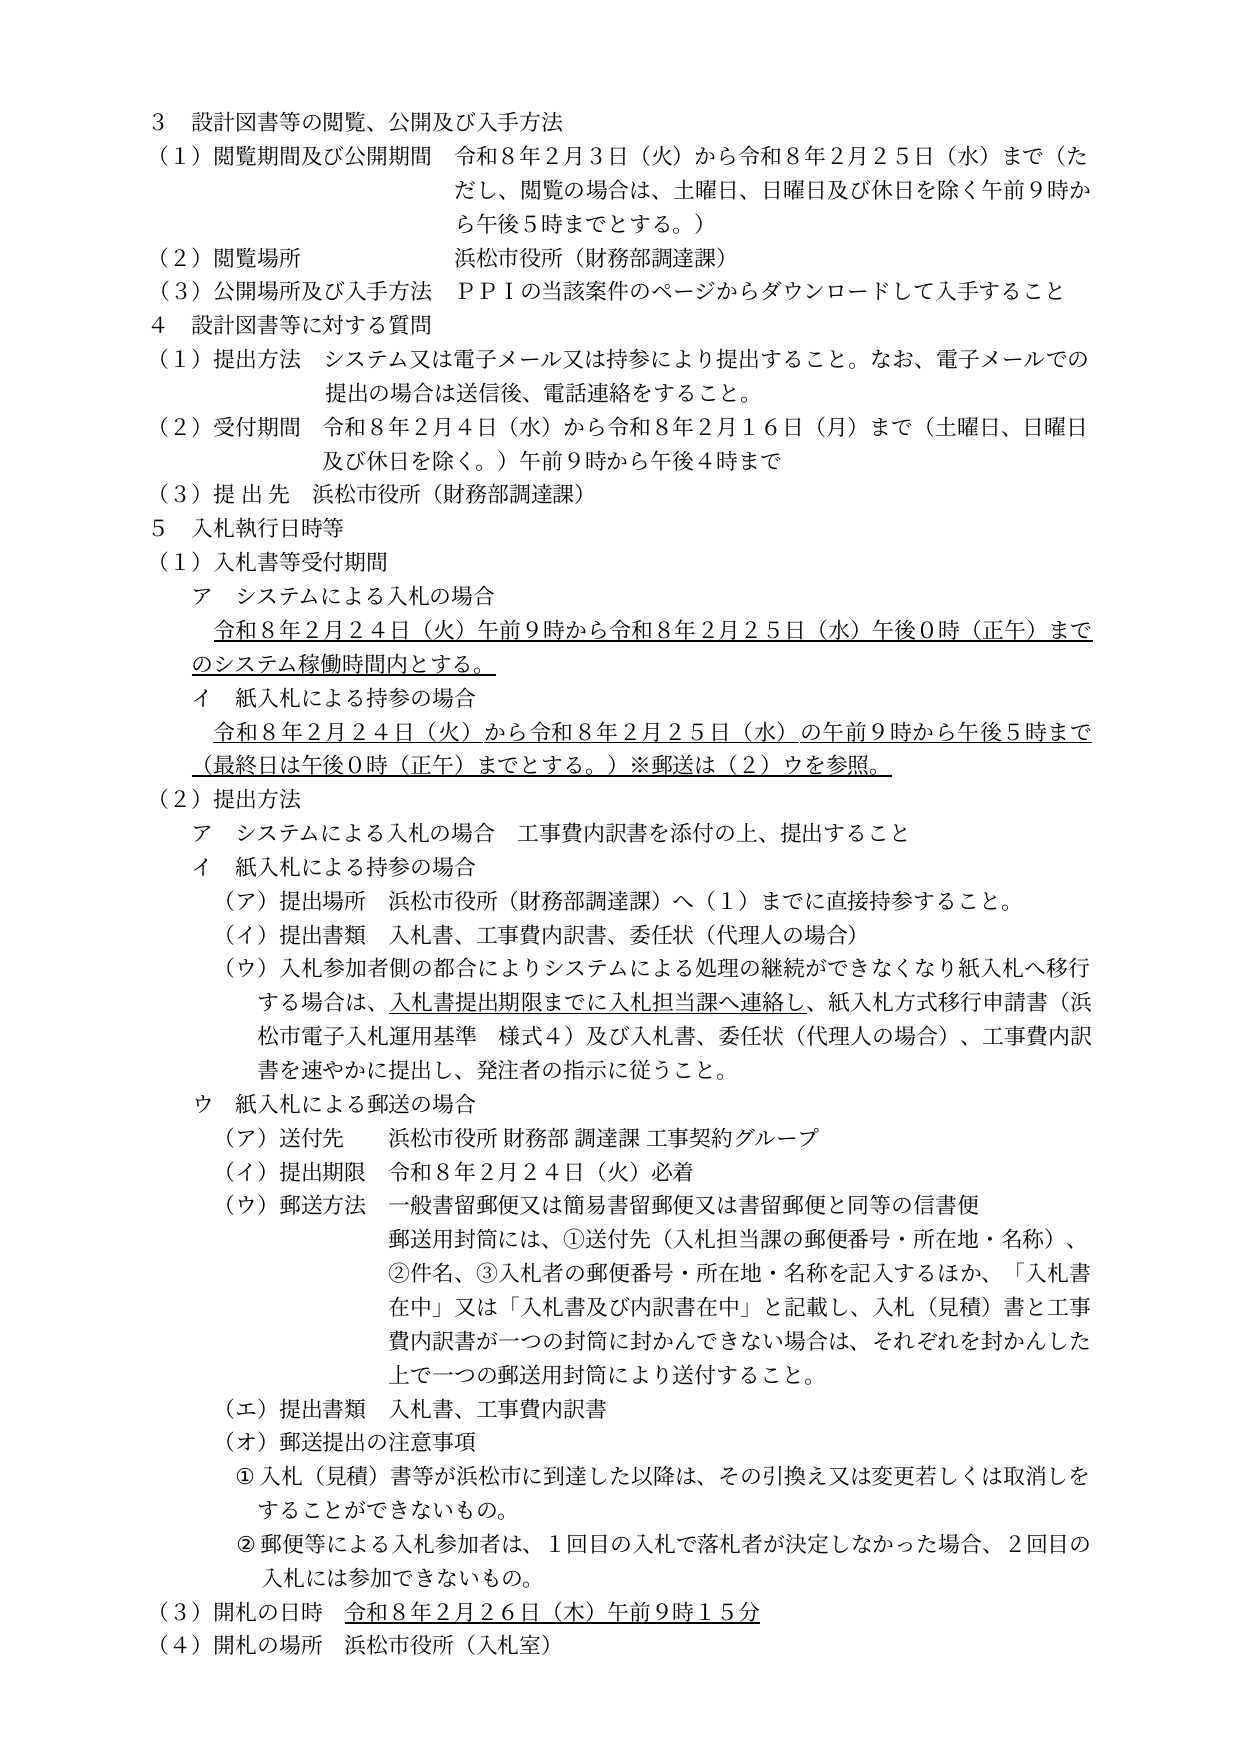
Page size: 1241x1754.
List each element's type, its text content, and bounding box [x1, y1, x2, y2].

text ５ 入札執行日時等 [148, 510, 1092, 544]
text （４）開札の場所 浜松市役所（入札室） [148, 1628, 1092, 1661]
text （ウ）入札参加者側の都合によりシステムによる処理の継続ができなくなり紙入札へ移行する場合は、入札書提出期限までに入札担当課へ連絡し、紙入札方式移行申請書（浜松市電子入札運用基準 様式４）及び入札書、委任状（代理人の場合）、工事費内訳書を速やかに提出し、発注者の指示に従うこと。 [148, 951, 1092, 1086]
text 令和８年２月２４日（火）午前９時から令和８年２月２５日（水）午後０時（正午）までのシステム稼働時間内とする。 [191, 612, 1092, 680]
text イ 紙入札による持参の場合 [148, 849, 1092, 883]
text （１）提出方法 システム又は電子メール又は持参により提出すること。なお、電子メールでの提出の場合は送信後、電話連絡をすること。 [148, 341, 1092, 409]
text 令和８年２月２４日（火）から令和８年２月２５日（水）の午前９時から午後５時まで（最終日は午後０時（正午）までとする。）※郵送は（２）ウを参照。 [191, 713, 1092, 781]
text （ア）送付先 浜松市役所 財務部 調達課 工事契約グループ [148, 1120, 1092, 1154]
text イ 紙入札による持参の場合 [148, 680, 1092, 713]
text ①入札（見積）書等が浜松市に到達した以降は、その引換え又は変更若しくは取消しをすることができないもの。 [235, 1458, 1092, 1526]
text （３）公開場所及び入手方法 ＰＰＩの当該案件のページからダウンロードして入手すること [148, 273, 1092, 307]
text ４ 設計図書等に対する質問 [148, 307, 1092, 341]
text （イ）提出書類 入札書、工事費内訳書、委任状（代理人の場合） [148, 917, 1092, 951]
text （２）受付期間 令和８年２月４日（水）から令和８年２月１６日（月）まで（土曜日、日曜日及び休日を除く。）午前９時から午後４時まで [148, 409, 1092, 477]
text （２）提出方法 [148, 781, 1092, 815]
text （エ）提出書類 入札書、工事費内訳書 [148, 1391, 1092, 1424]
text ウ 紙入札による郵送の場合 [148, 1086, 1092, 1120]
text （ア）提出場所 浜松市役所（財務部調達課）へ（１）までに直接持参すること。 [148, 883, 1092, 917]
text （３）開札の日時 令和８年２月２６日（木）午前９時１５分 [148, 1594, 1092, 1628]
text （ウ）郵送方法 一般書留郵便又は簡易書留郵便又は書留郵便と同等の信書便 [148, 1187, 1092, 1221]
text （１）閲覧期間及び公開期間 令和８年２月３日（火）から令和８年２月２５日（水）まで（ただし、閲覧の場合は、土曜日、日曜日及び休日を除く午前９時から午後５時までとする。） [148, 138, 1092, 239]
text （２）閲覧場所 浜松市役所（財務部調達課） [148, 239, 1092, 273]
text （イ）提出期限 令和８年２月２４日（火）必着 [148, 1154, 1092, 1187]
text （オ）郵送提出の注意事項 [148, 1424, 1092, 1458]
text 郵送用封筒には、①送付先（入札担当課の郵便番号・所在地・名称）、②件名、③入札者の郵便番号・所在地・名称を記入するほか、「入札書在中」又は「入札書及び内訳書在中」と記載し、入札（見積）書と工事費内訳書が一つの封筒に封かんできない場合は、それぞれを封かんした上で一つの郵送用封筒により送付すること。 [148, 1221, 1092, 1391]
text ア システムによる入札の場合 [148, 578, 1092, 612]
text ３ 設計図書等の閲覧、公開及び入手方法 [148, 104, 1092, 138]
text （３）提 出 先 浜松市役所（財務部調達課） [148, 477, 1092, 510]
text ア システムによる入札の場合 工事費内訳書を添付の上、提出すること [148, 815, 1092, 849]
text ②郵便等による入札参加者は、１回目の入札で落札者が決定しなかった場合、２回目の入札には参加できないもの。 [236, 1526, 1092, 1594]
text （１）入札書等受付期間 [148, 544, 1092, 578]
